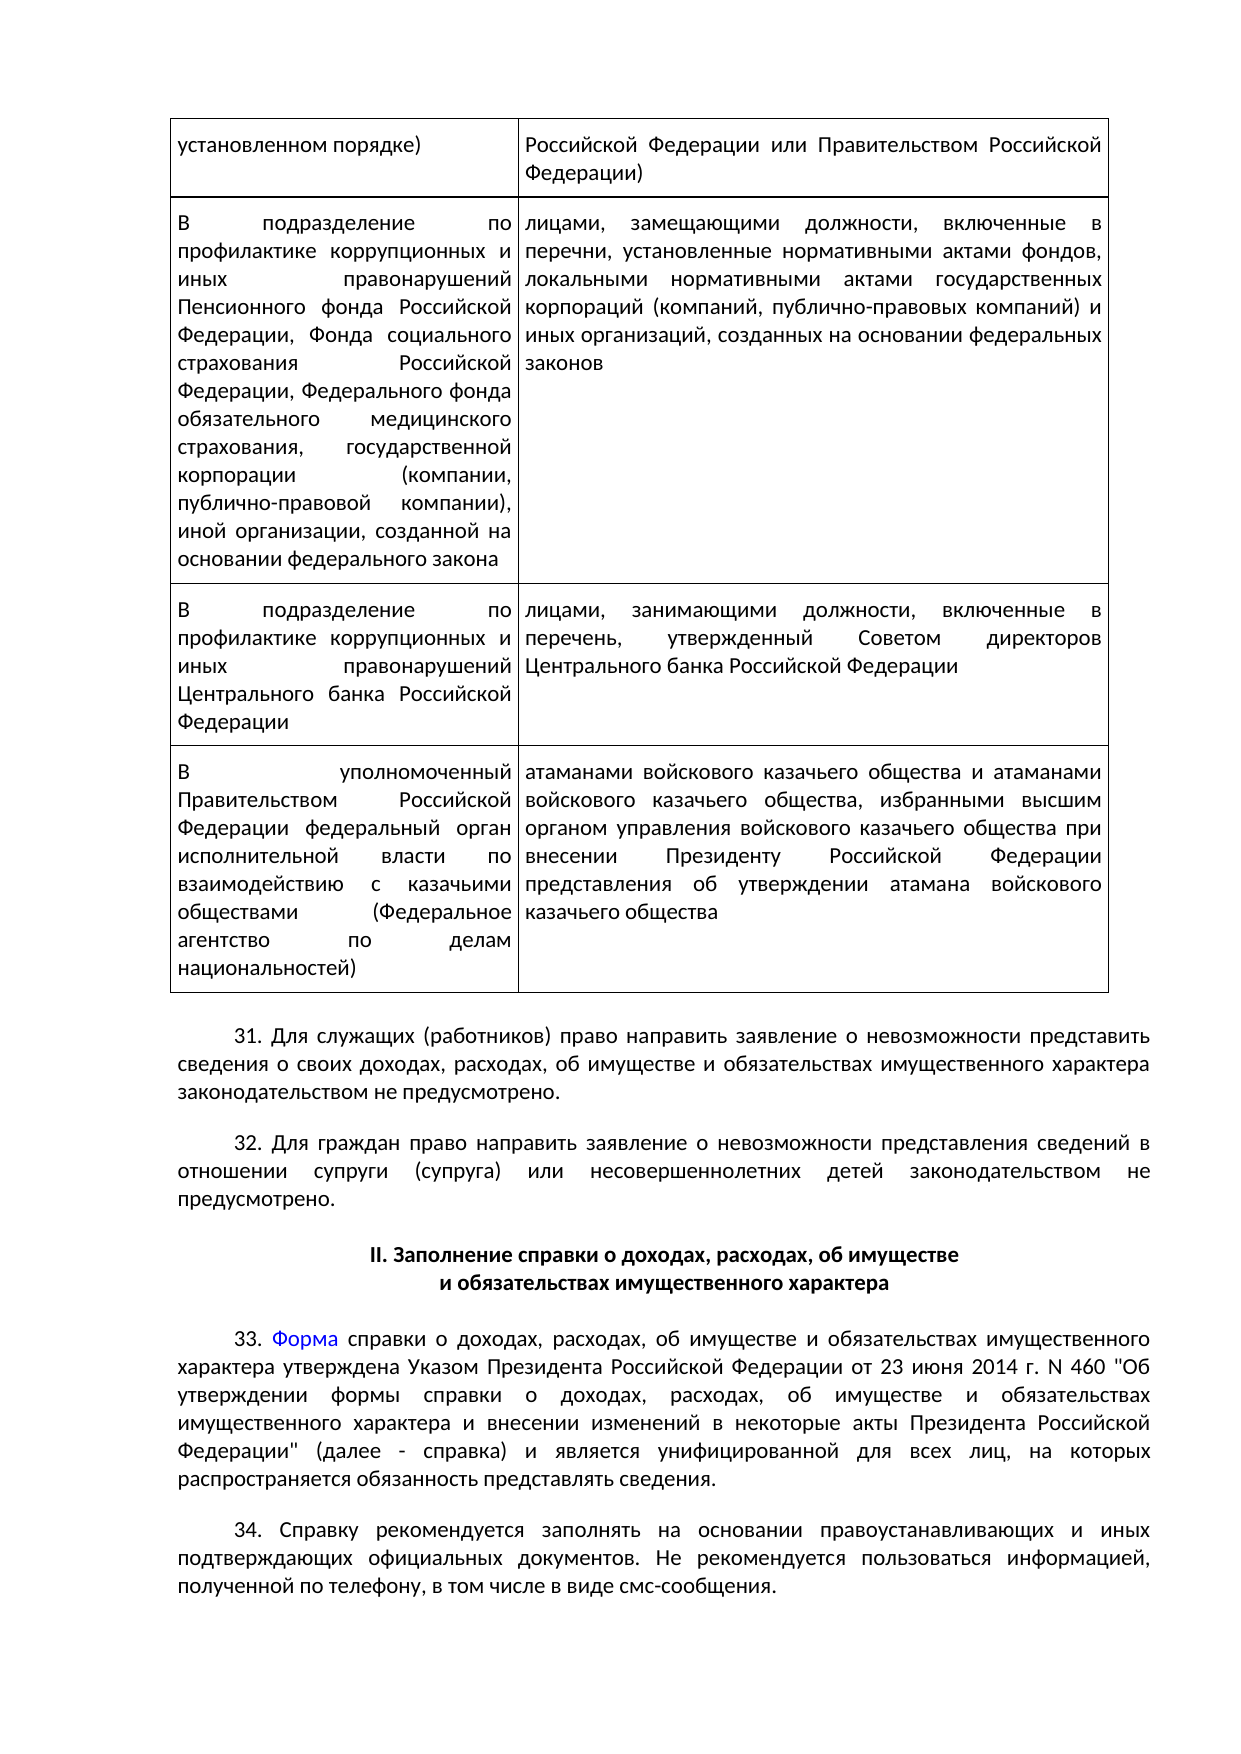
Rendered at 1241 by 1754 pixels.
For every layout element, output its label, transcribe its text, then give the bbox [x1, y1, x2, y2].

table_cell В подразделение по профилактике коррупционных и иных правонарушений Центрального банка Российской Федерации [171, 584, 518, 745]
title II. Заполнение справки о доходах, расходах, об имуществе [177, 1240, 1152, 1268]
text 34. Справку рекомендуется заполнять на основании правоустанавливающих и иных подтверждающих официальных документов. Не рекомендуется пользоваться информацией, полученной по телефону, в том числе в виде смс-сообщения. [177, 1515, 1152, 1599]
title и обязательствах имущественного характера [177, 1268, 1152, 1296]
table_cell В подразделение по профилактике коррупционных и иных правонарушений Пенсионного фонда Российской Федерации, Фонда социального страхования Российской Федерации, Федерального фонда обязательного медицинского страхования, государственной корпорации (компании, публично-правовой компании), иной организации, созданной на основании федерального закона [171, 198, 518, 583]
text 31. Для служащих (работников) право направить заявление о невозможности представить сведения о своих доходах, расходах, об имуществе и обязательствах имущественного характера законодательством не предусмотрено. [177, 1021, 1152, 1105]
table_cell В уполномоченный Правительством Российской Федерации федеральный орган исполнительной власти по взаимодействию с казачьими обществами (Федеральное агентство по делам национальностей) [171, 746, 518, 992]
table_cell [519, 119, 1108, 196]
table_cell атаманами войскового казачьего общества и атаманами войскового казачьего общества, избранными высшим органом управления войскового казачьего общества при внесении Президенту Российской Федерации представления об утверждении атамана войскового казачьего общества [519, 746, 1108, 992]
text 32. Для граждан право направить заявление о невозможности представления сведений в отношении супруги (супруга) или несовершеннолетних детей законодательством не предусмотрено. [177, 1128, 1152, 1212]
table_cell лицами, занимающими должности, включенные в перечень, утвержденный Советом директоров Центрального банка Российской Федерации [519, 584, 1108, 745]
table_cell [171, 119, 518, 196]
text 33. Форма справки о доходах, расходах, об имуществе и обязательствах имущественного характера утверждена Указом Президента Российской Федерации от 23 июня 2014 г. N 460 "Об утверждении формы справки о доходах, расходах, об имуществе и обязательствах имущественного характера и внесении изменений в некоторые акты Президента Российской Федерации" (далее - справка) и является унифицированной для всех лиц, на которых распространяется обязанность представлять сведения. [177, 1324, 1152, 1492]
table_cell лицами, замещающими должности, включенные в перечни, установленные нормативными актами фондов, локальными нормативными актами государственных корпораций (компаний, публично-правовых компаний) и иных организаций, созданных на основании федеральных законов [519, 198, 1108, 583]
